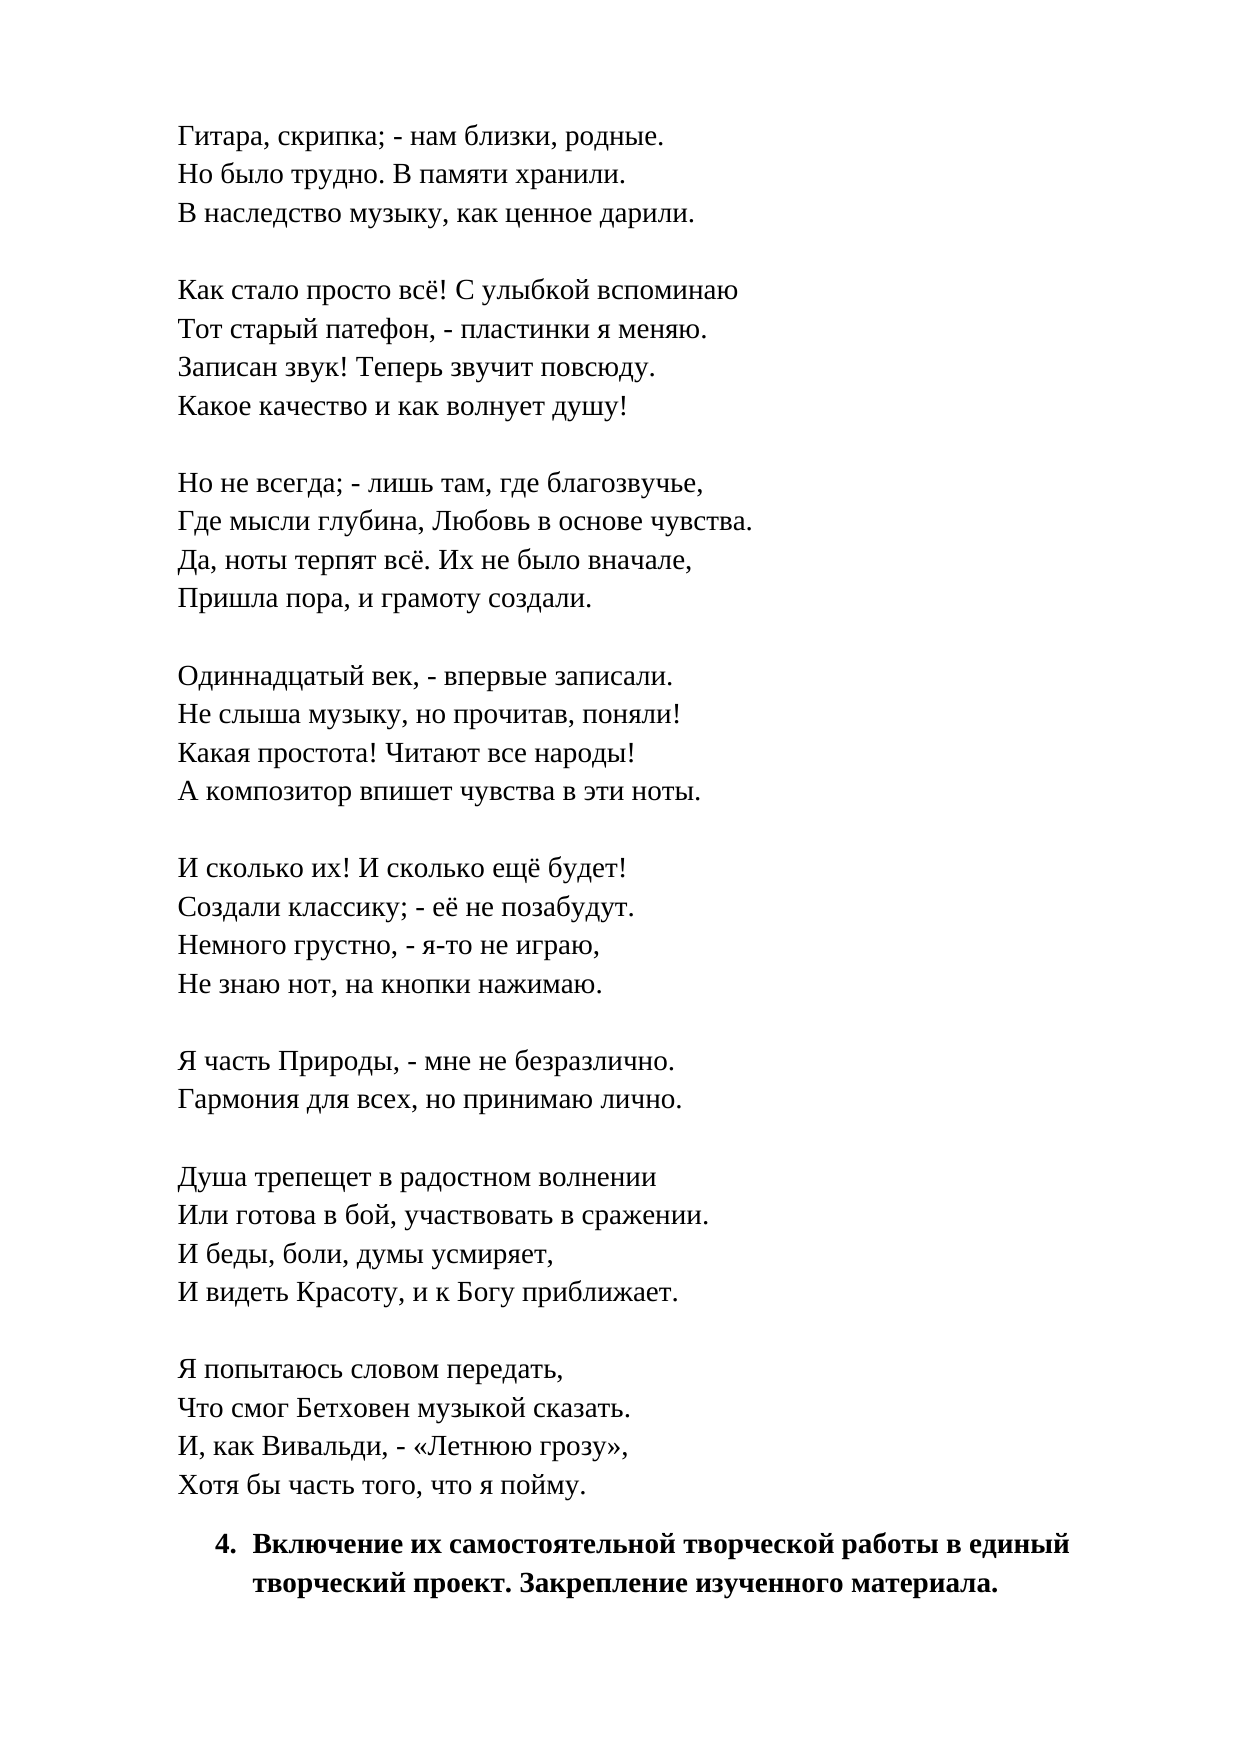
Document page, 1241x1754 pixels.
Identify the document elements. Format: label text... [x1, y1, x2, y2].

list Включение их самостоятельной творческой работы в единый творческий проект. Закрепление изученного материала. [215, 1526, 1152, 1598]
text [177, 118, 1152, 1501]
